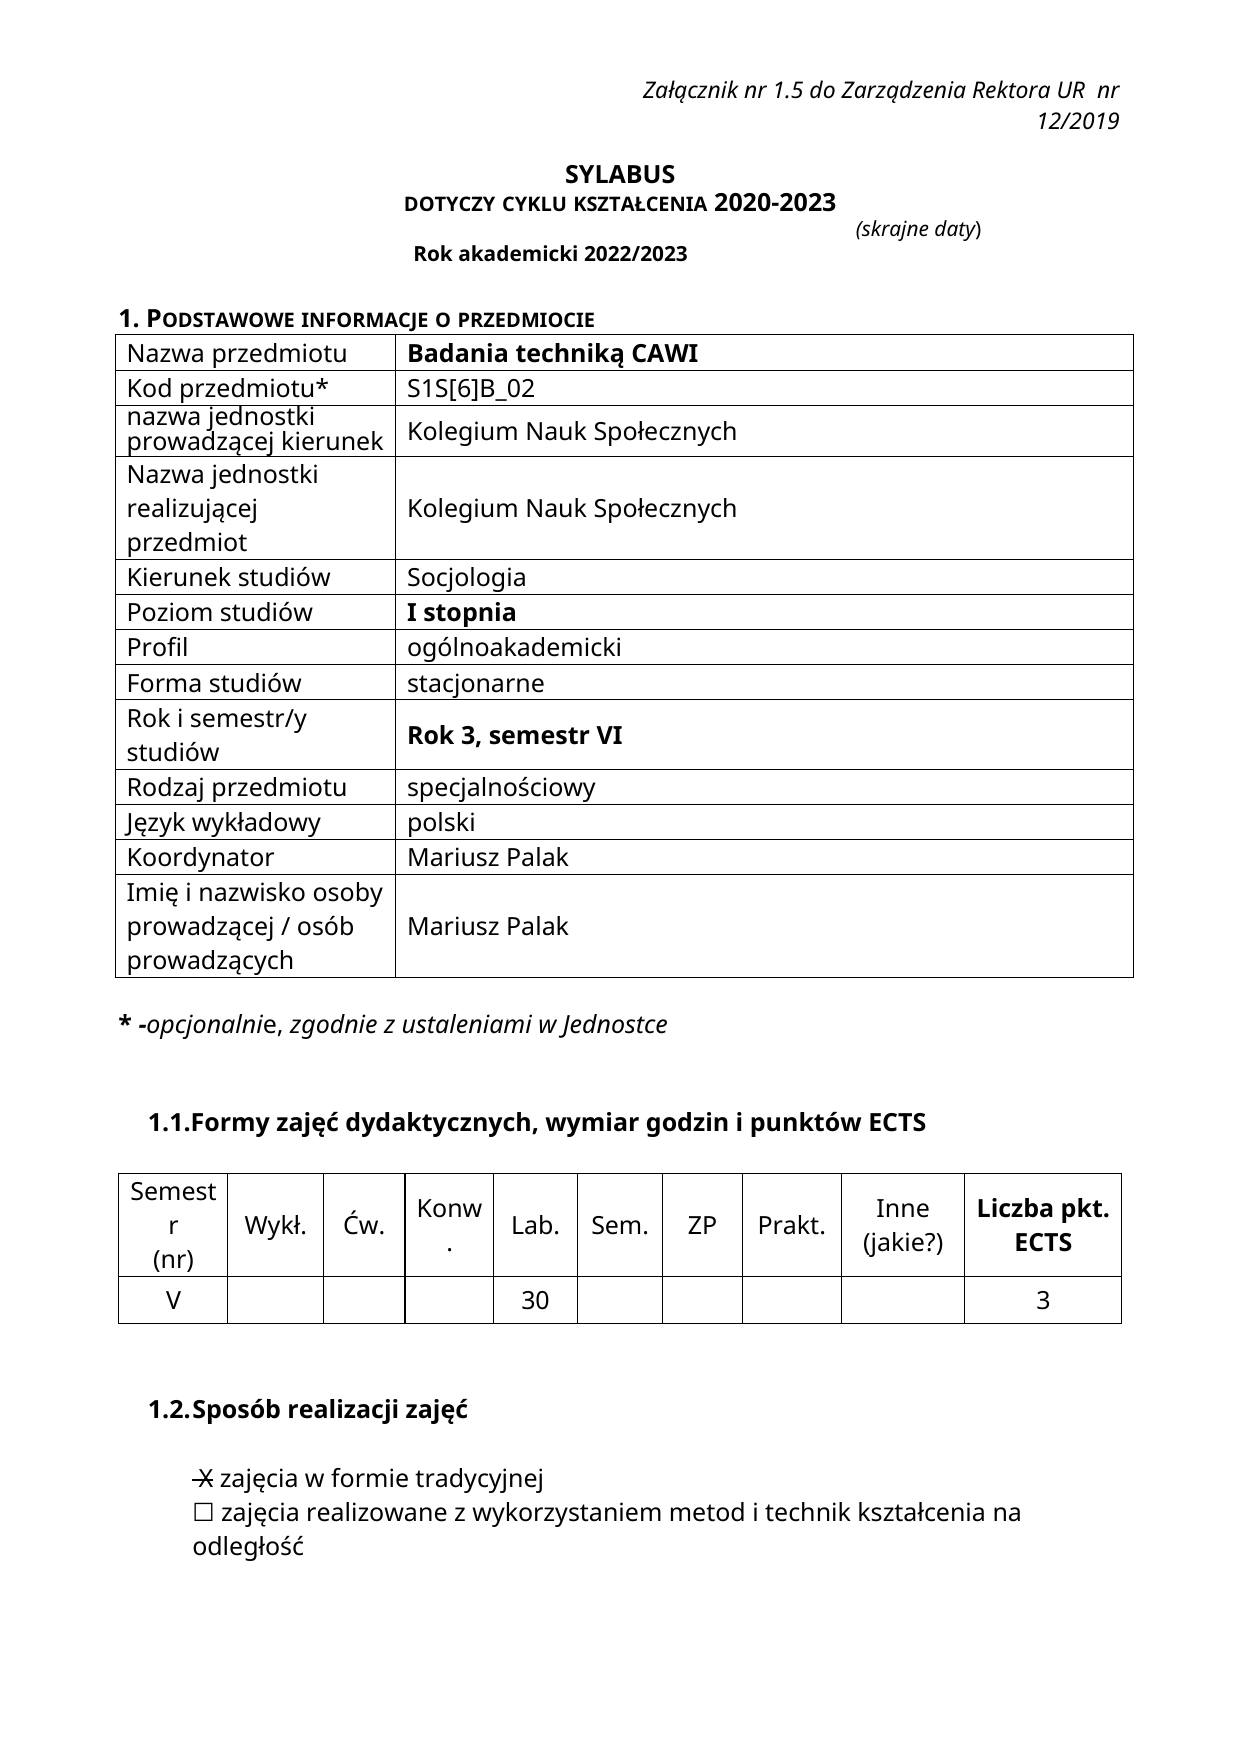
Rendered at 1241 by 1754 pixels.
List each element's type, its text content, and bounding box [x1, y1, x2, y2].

table_cell Kolegium Nauk Społecznych [396, 457, 1133, 559]
table_cell I stopnia [396, 595, 1133, 629]
table_cell Kierunek studiów [116, 560, 395, 594]
table_cell Profil [116, 630, 395, 664]
text (skrajne daty) [118, 216, 1122, 241]
table_cell [406, 1277, 493, 1323]
table_header Liczba pkt. ECTS [965, 1174, 1121, 1276]
table_cell Mariusz Palak [396, 875, 1133, 977]
table_cell Forma studiów [116, 665, 395, 699]
text dotyczy cyklu kształcenia 2020-2023 [118, 191, 1122, 216]
table_header Lab. [494, 1174, 577, 1276]
table_header Ćw. [324, 1174, 404, 1276]
table_header Inne (jakie?) [842, 1174, 964, 1276]
table_cell Nazwa jednostki realizującej przedmiot [116, 457, 395, 559]
table_cell nazwa jednostki prowadzącej kierunek [116, 406, 395, 456]
table_cell [663, 1277, 742, 1323]
table_cell [743, 1277, 841, 1323]
table_cell Rok 3, semestr VI [396, 700, 1133, 768]
table_header Konw. [406, 1174, 493, 1276]
table_header Prakt. [743, 1174, 841, 1276]
table_cell Język wykładowy [116, 805, 395, 839]
table_cell [578, 1277, 662, 1323]
table_cell 3 [965, 1277, 1121, 1323]
table_header Nazwa przedmiotu [116, 335, 395, 369]
table_cell [228, 1277, 323, 1323]
table_cell Kod przedmiotu* [116, 371, 395, 404]
table_cell Socjologia [396, 560, 1133, 594]
table_cell specjalnościowy [396, 770, 1133, 803]
text 1.2. Sposób realizacji zajęć [148, 1392, 1122, 1426]
table_cell S1S[6]B_02 [396, 371, 1133, 404]
text SYLABUS [118, 157, 1122, 191]
table_cell polski [396, 805, 1133, 839]
table_cell Imię i nazwisko osoby prowadzącej / osób prowadzących [116, 875, 395, 977]
text * -opcjonalnie, zgodnie z ustaleniami w Jednostce [118, 1007, 1122, 1041]
table_cell V [119, 1277, 227, 1323]
text 1. Podstawowe informacje o przedmiocie [118, 300, 1122, 334]
table_cell [842, 1277, 964, 1323]
table_cell Rodzaj przedmiotu [116, 770, 395, 803]
table_cell Poziom studiów [116, 595, 395, 629]
table_header Sem. [578, 1174, 662, 1276]
table_cell Kolegium Nauk Społecznych [396, 406, 1133, 456]
text 1.1.Formy zajęć dydaktycznych, wymiar godzin i punktów ECTS [148, 1104, 1122, 1138]
table_header Semestr (nr) [119, 1174, 227, 1276]
table_cell stacjonarne [396, 665, 1133, 699]
table_cell Rok i semestr/y studiów [116, 700, 395, 768]
text Załącznik nr 1.5 do Zarządzenia Rektora UR nr 12/2019 [118, 74, 1122, 136]
text ☐ zajęcia realizowane z wykorzystaniem metod i technik kształcenia na odległość [192, 1494, 1122, 1562]
table_cell Mariusz Palak [396, 840, 1133, 874]
table_header Wykł. [228, 1174, 323, 1276]
table_header ZP [663, 1174, 742, 1276]
text X zajęcia w formie tradycyjnej [192, 1460, 1122, 1494]
table_cell [324, 1277, 404, 1323]
table_header Badania techniką CAWI [396, 335, 1133, 369]
table_cell Koordynator [116, 840, 395, 874]
table_cell ogólnoakademicki [396, 630, 1133, 664]
text Rok akademicki 2022/2023 [118, 241, 1122, 266]
table_cell 30 [494, 1277, 577, 1323]
